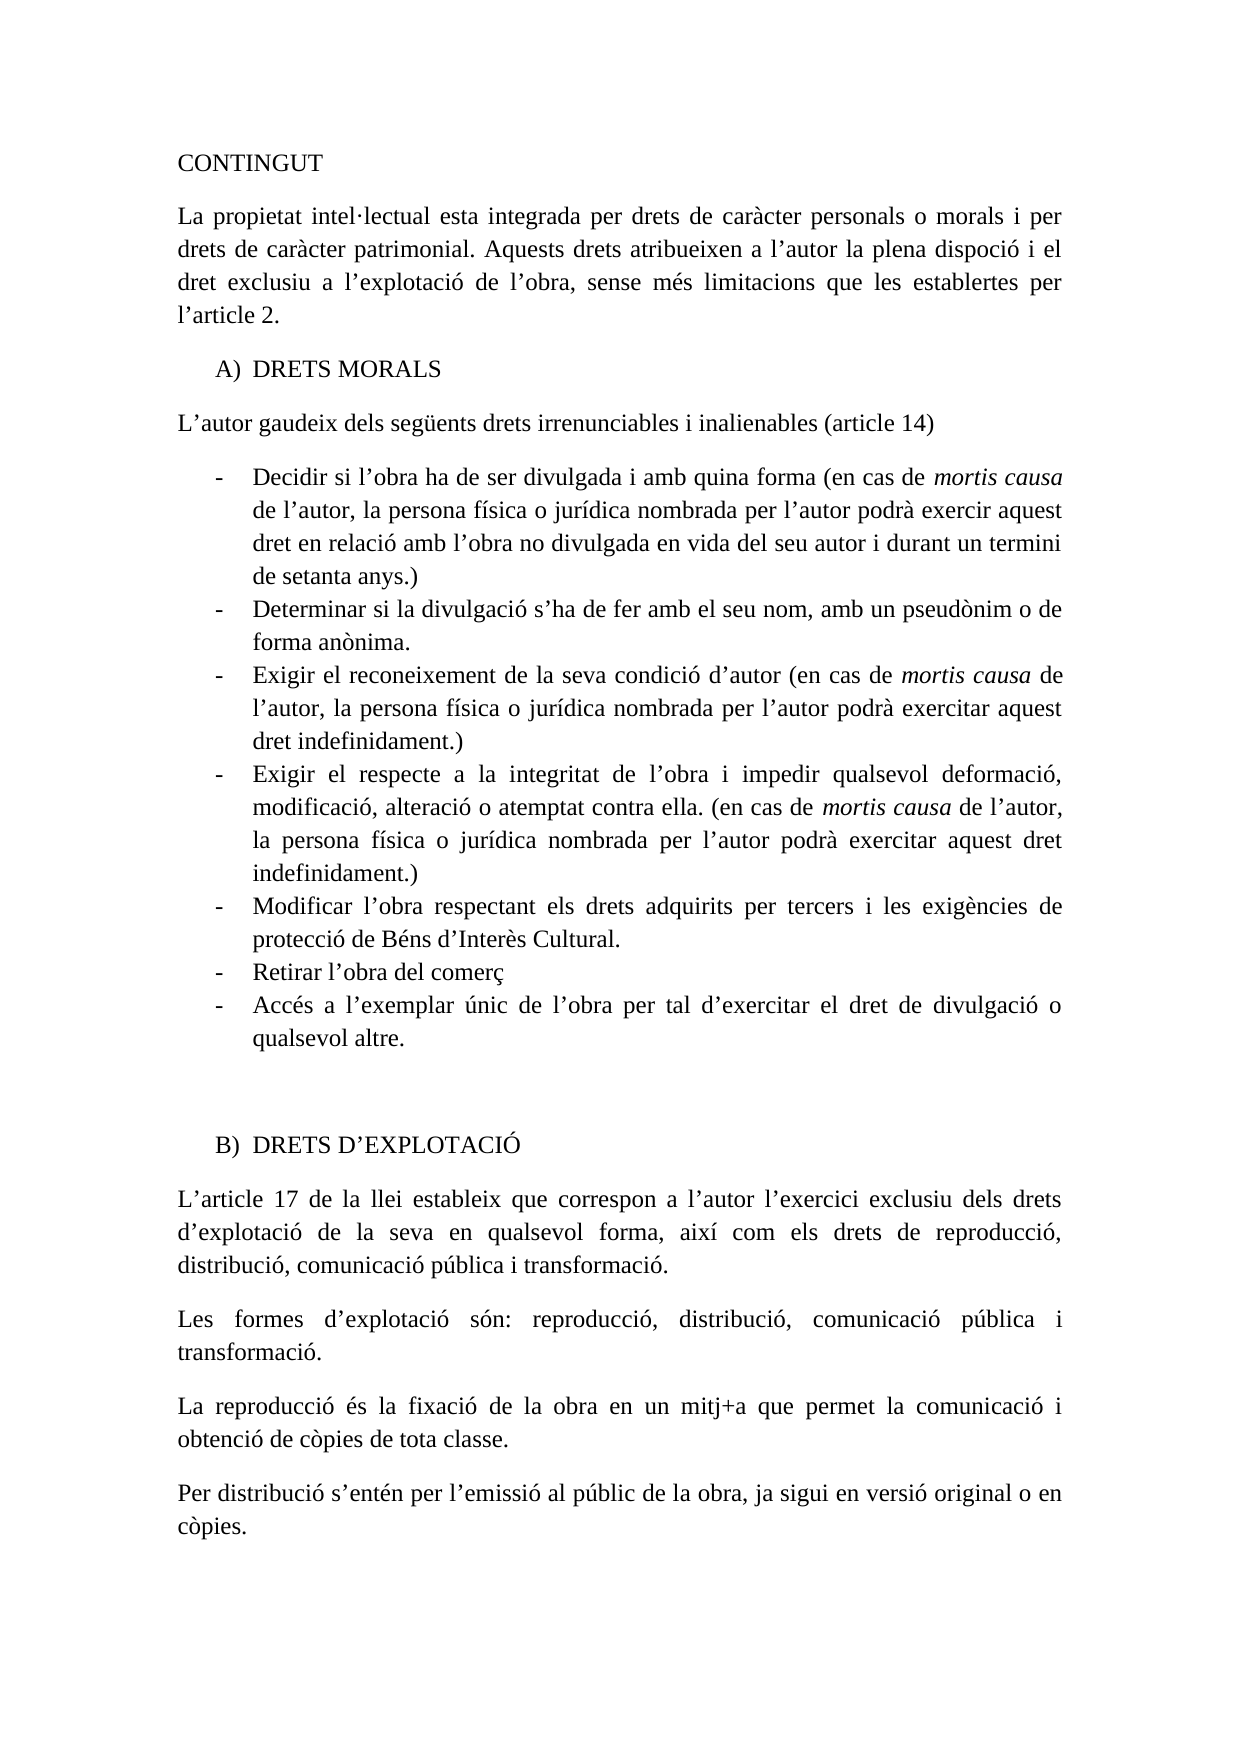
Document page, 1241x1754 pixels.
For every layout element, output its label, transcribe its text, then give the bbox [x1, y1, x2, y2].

text Per distribució s’entén per l’emissió al públic de la obra, ja sigui en versió original o en còpies. [177, 1478, 1063, 1539]
text L’autor gaudeix dels següents drets irrenunciables i inalienables (article 14) [177, 408, 1063, 437]
list Exigir el reconeixement de la seva condició d’autor (en cas de mortis causa de l’autor, la persona física o jurídica nombrada per l’autor podrà exercitar aquest dret indefinidament.) [215, 660, 1063, 755]
text L’article 17 de la llei estableix que correspon a l’autor l’exercici exclusiu dels drets d’explotació de la seva en qualsevol forma, així com els drets de reproducció, distribució, comunicació pública i transformació. [177, 1184, 1063, 1279]
list Modificar l’obra respectant els drets adquirits per tercers i les exigències de protecció de Béns d’Interès Cultural. [215, 891, 1063, 953]
list Decidir si l’obra ha de ser divulgada i amb quina forma (en cas de mortis causa de l’autor, la persona física o jurídica nombrada per l’autor podrà exercir aquest dret en relació amb l’obra no divulgada en vida del seu autor i durant un termini de setanta anys.) [215, 462, 1063, 590]
text La reproducció és la fixació de la obra en un mitj+a que permet la comunicació i obtenció de còpies de tota classe. [177, 1391, 1063, 1453]
text La propietat intel·lectual esta integrada per drets de caràcter personals o morals i per drets de caràcter patrimonial. Aquests drets atribueixen a l’autor la plena dispoció i el dret exclusiu a l’explotació de l’obra, sense més limitacions que les establertes per l’article 2. [177, 201, 1063, 329]
text CONTINGUT [177, 148, 1063, 176]
text Les formes d’explotació són: reproducció, distribució, comunicació pública i transformació. [177, 1304, 1063, 1366]
list DRETS MORALS [215, 354, 1063, 383]
list DRETS D’EXPLOTACIÓ [215, 1130, 1063, 1159]
list Retirar l’obra del comerç [215, 957, 1063, 986]
list Accés a l’exemplar únic de l’obra per tal d’exercitar el dret de divulgació o qualsevol altre. [215, 990, 1063, 1052]
list Exigir el respecte a la integritat de l’obra i impedir qualsevol deformació, modificació, alteració o atemptat contra ella. (en cas de mortis causa de l’autor, la persona física o jurídica nombrada per l’autor podrà exercitar aquest dret indefinidament.) [215, 759, 1063, 887]
list Determinar si la divulgació s’ha de fer amb el seu nom, amb un pseudònim o de forma anònima. [215, 594, 1063, 656]
